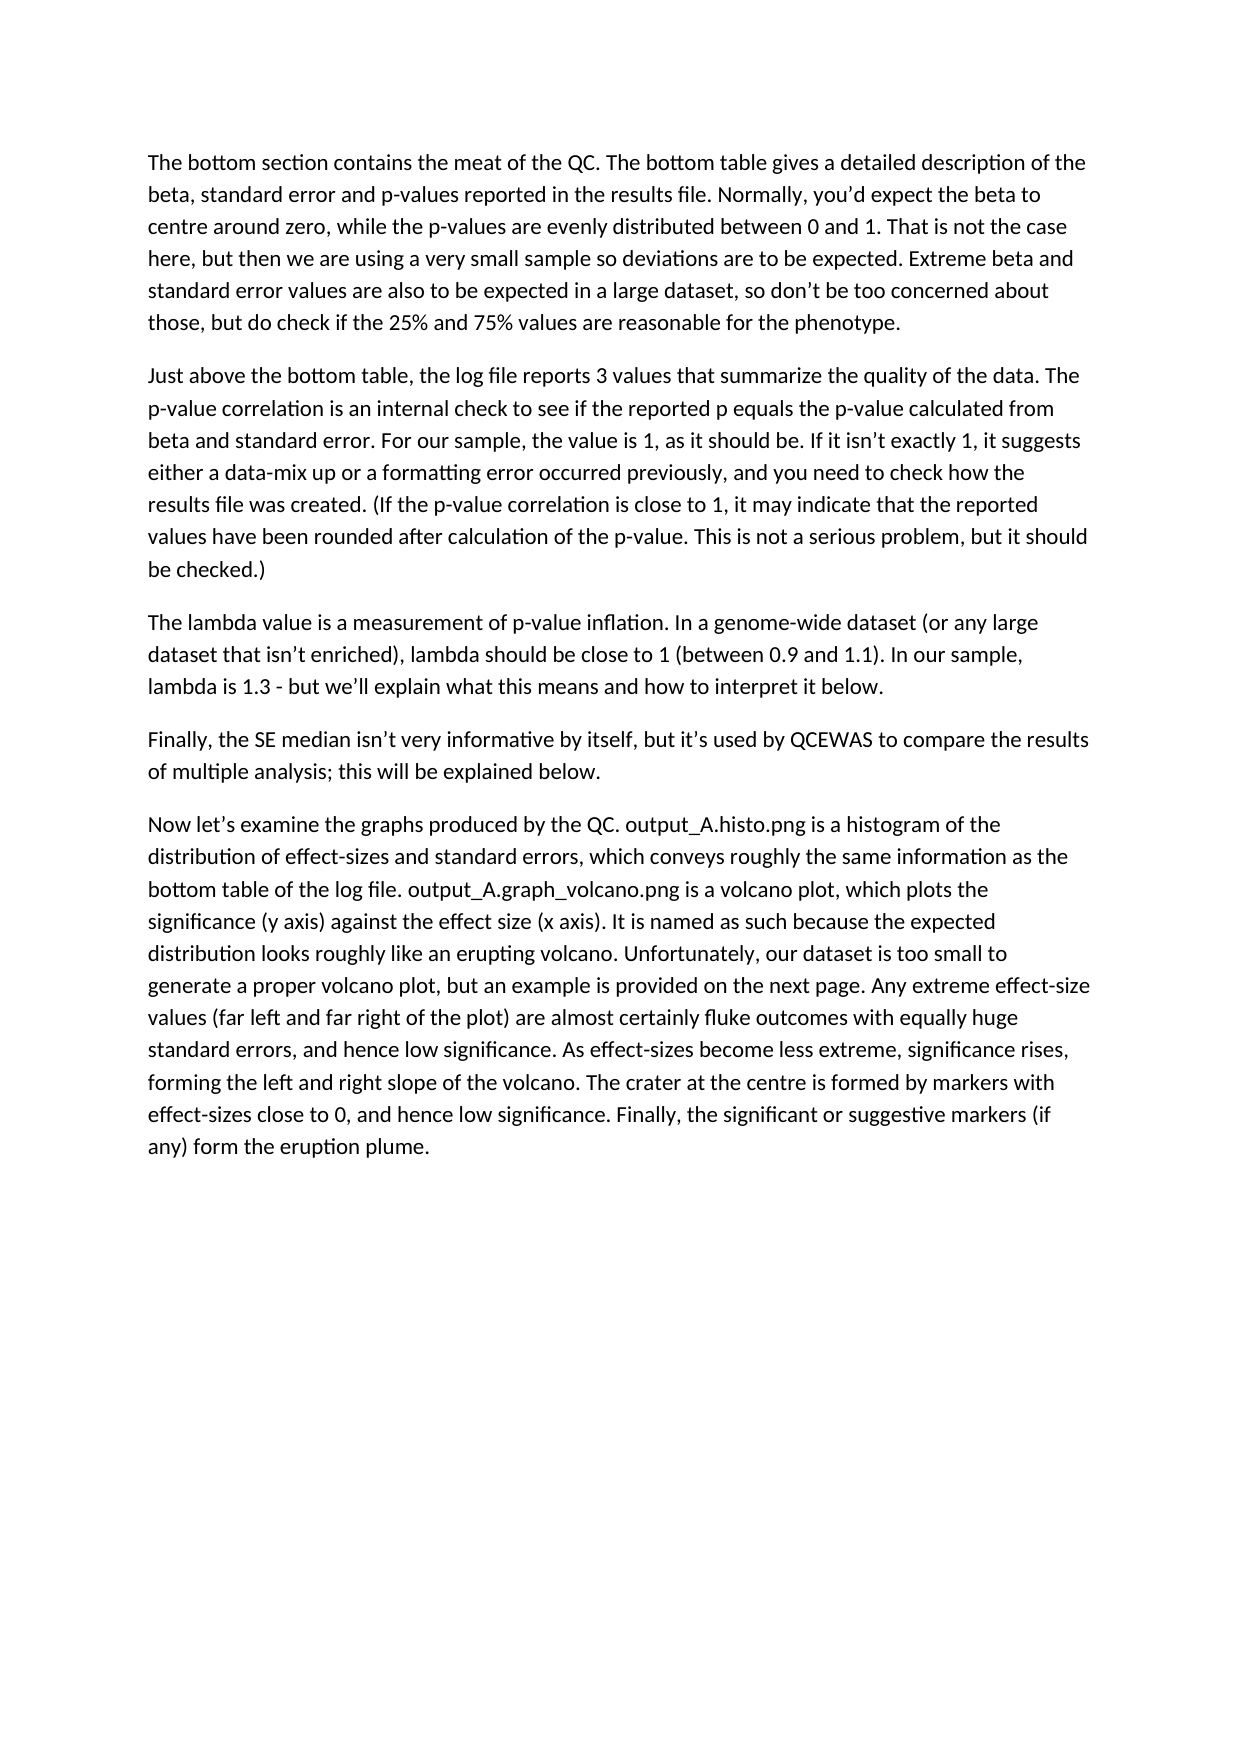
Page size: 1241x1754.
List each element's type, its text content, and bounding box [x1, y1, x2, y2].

text Finally, the SE median isn’t very informative by itself, but it’s used by QCEWAS to compare the results of multiple analysis; this will be explained below. [148, 725, 1093, 785]
text The bottom section contains the meat of the QC. The bottom table gives a detailed description of the beta, standard error and p-values reported in the results file. Normally, you’d expect the beta to centre around zero, while the p-values are evenly distributed between 0 and 1. That is not the case here, but then we are using a very small sample so deviations are to be expected. Extreme beta and standard error values are also to be expected in a large dataset, so don’t be too concerned about those, but do check if the 25% and 75% values are reasonable for the phenotype. [148, 148, 1093, 337]
text Now let’s examine the graphs produced by the QC. output_A.histo.png is a histogram of the distribution of effect-sizes and standard errors, which conveys roughly the same information as the bottom table of the log file. output_A.graph_volcano.png is a volcano plot, which plots the significance (y axis) against the effect size (x axis). It is named as such because the expected distribution looks roughly like an erupting volcano. Unfortunately, our dataset is too small to generate a proper volcano plot, but an example is provided on the next page. Any extreme effect-size values (far left and far right of the plot) are almost certainly fluke outcomes with equally huge standard errors, and hence low significance. As effect-sizes become less extreme, significance rises, forming the left and right slope of the volcano. The crater at the centre is formed by markers with effect-sizes close to 0, and hence low significance. Finally, the significant or suggestive markers (if any) form the eruption plume. [148, 810, 1093, 1160]
text The lambda value is a measurement of p-value inflation. In a genome-wide dataset (or any large dataset that isn’t enriched), lambda should be close to 1 (between 0.9 and 1.1). In our sample, lambda is 1.3 - but we’ll explain what this means and how to interpret it below. [148, 608, 1093, 700]
text Just above the bottom table, the log file reports 3 values that summarize the quality of the data. The p-value correlation is an internal check to see if the reported p equals the p-value calculated from beta and standard error. For our sample, the value is 1, as it should be. If it isn’t exactly 1, it suggests either a data-mix up or a formatting error occurred previously, and you need to check how the results file was created. (If the p-value correlation is close to 1, it may indicate that the reported values have been rounded after calculation of the p-value. This is not a serious problem, but it should be checked.) [148, 362, 1093, 583]
